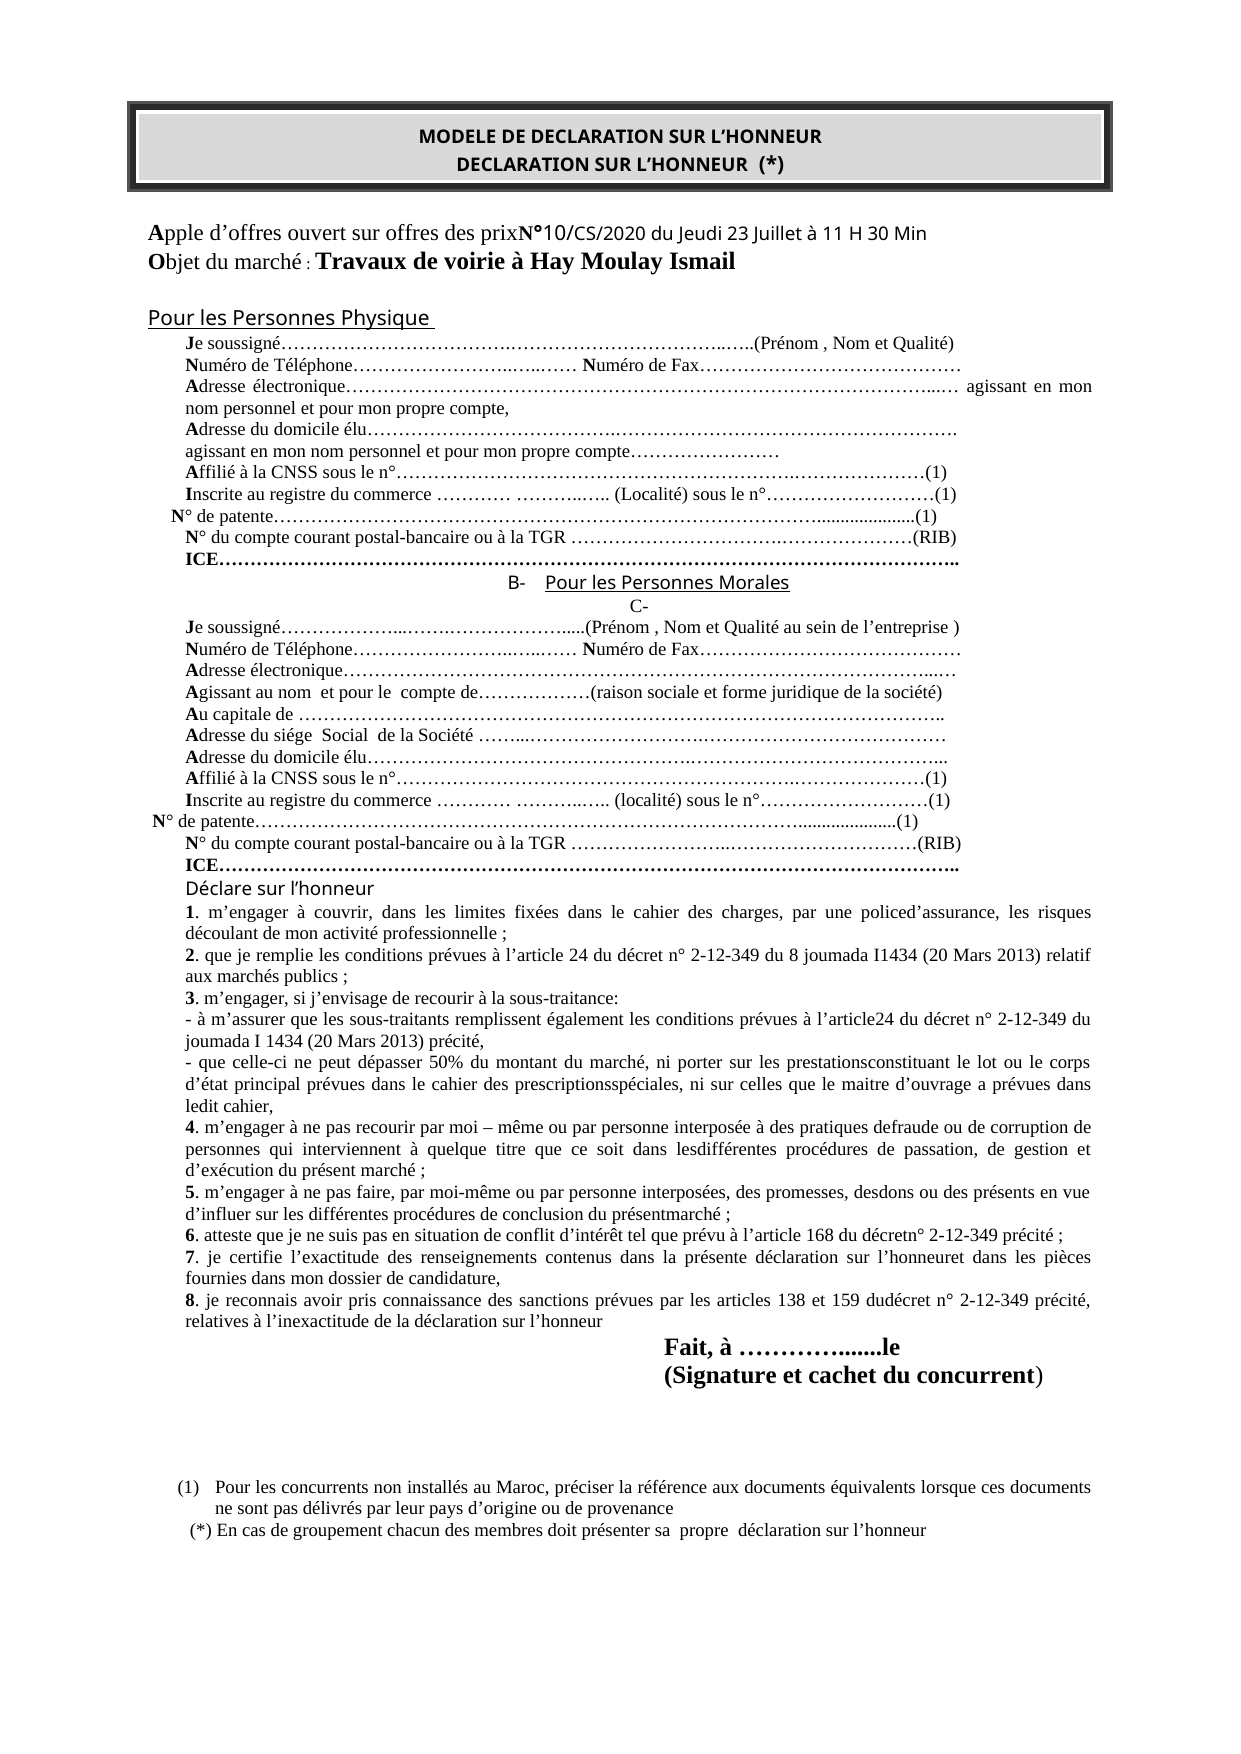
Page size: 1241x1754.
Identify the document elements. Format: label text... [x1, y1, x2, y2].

text Adresse du siége Social de ……...……………………….………………………………… [185, 724, 1093, 746]
text 5. m’engager à ne pas faire, par moi-même ou par personne interposées, des promesses, desdons ou des présents en vue d’influer sur les différentes procédures de conclusion du présentmarché ; [185, 1181, 1093, 1224]
text Adresse électronique…………………………………………………………………………………...… agissant en mon nom personnel et pour mon propre compte, [185, 375, 1093, 418]
text DECLARATION SUR L’HONNEUR (*) [139, 126, 1101, 180]
list Pour les Personnes Morales [204, 569, 1093, 595]
text - que celle-ci ne peut dépasser 50% du montant du marché, ni porter sur les prestationsconstituant le lot ou le corps d’état principal prévues dans le cahier des prescriptionsspéciales, ni sur celles que le maitre d’ouvrage a prévues dans ledit cahier, [185, 1051, 1093, 1116]
text N° de patente…………………………………………………………………………….....................(1) [148, 810, 1093, 832]
text (*) En cas de groupement chacun des membres doit présenter sa propre déclaration sur l’honneur [185, 1519, 1093, 1540]
text ICE……………………………………………………………………………………………………….. [185, 853, 1093, 875]
text (Signature et cachet du concurrent) [591, 1361, 1093, 1389]
text agissant en mon nom personnel et pour mon propre compte…………………… [185, 440, 1093, 461]
text Pour les Personnes Physique [148, 303, 1093, 332]
text 6. atteste que je ne suis pas en situation de conflit d’intérêt tel que prévu à l’article 168 du décretn° 2-12-349 précité ; [185, 1224, 1093, 1246]
text - à m’assurer que les sous-traitants remplissent également les conditions prévues à l’article24 du décret n° 2-12-349 du joumada I 1434 (20 Mars 2013) précité, [185, 1008, 1093, 1051]
text Inscrite au registre du commerce ………… ………..….. (localité) sous le n°………………………(1) [185, 789, 1093, 810]
text 8. je reconnais avoir pris connaissance des sanctions prévues par les articles 138 et 159 dudécret n° 2-12-349 précité, relatives à l’inexactitude de la déclaration sur l’honneur [185, 1289, 1093, 1332]
text 1. m’engager à couvrir, dans les limites fixées dans le cahier des charges, par une policed’assurance, les risques découlant de mon activité professionnelle ; [185, 901, 1093, 944]
text Déclare sur l’honneur [185, 875, 1093, 901]
text N° du compte courant postal-bancaire ou à ……………………..…………………………(RIB) [185, 832, 1093, 853]
text ICE……………………………………………………………………………………………………….. [185, 548, 1093, 569]
text Affilié à sous le n°……………………………………………………….…………………(1) [185, 767, 1093, 789]
text Inscrite au registre du commerce ………… ………..….. (Localité) sous le n°………………………(1) [185, 483, 1093, 504]
text Affilié à sous le n°……………………………………………………….…………………(1) [185, 461, 1093, 483]
text 2. que je remplie les conditions prévues à l’article 24 du décret n° 2-12-349 du 8 joumada I1434 (20 Mars 2013) relatif aux marchés publics ; [185, 944, 1093, 987]
text N° de patente…………………………………………………………………………….....................(1) [148, 504, 1093, 526]
text Numéro de Téléphone……………………..…..…… Numéro de Fax…………………………………… [185, 353, 1093, 375]
text Numéro de Téléphone……………………..…..…… Numéro de Fax…………………………………… [185, 638, 1093, 659]
text N° du compte courant postal-bancaire ou à …………………………….…………………(RIB) [185, 526, 1093, 548]
text 4. m’engager à ne pas recourir par moi – même ou par personne interposée à des pratiques defraude ou de corruption de personnes qui interviennent à quelque titre que ce soit dans lesdifférentes procédures de passation, de gestion et d’exécution du présent marché ; [185, 1116, 1093, 1181]
text Adresse électronique…………………………………………………………………………………...… [185, 659, 1093, 681]
text Agissant au nom et pour le compte de………………(raison sociale et forme juridique de la société) [185, 681, 1093, 702]
text 3. m’engager, si j’envisage de recourir à la sous-traitance: [185, 987, 1093, 1008]
text Fait, à ………….......le [628, 1332, 1093, 1361]
text Je soussigné………………...…….……………….....(Prénom , Nom et Qualité au sein de l’entreprise ) [185, 616, 1093, 638]
text Adresse du domicile élu………………………………….………………………………………………. [185, 418, 1093, 440]
text Au capitale de ………………………………………………………………………………………….. [185, 702, 1093, 724]
list Pour les concurrents non installés au Maroc, préciser la référence aux documents équivalents lorsque ces documents ne sont pas délivrés par leur pays d’origine ou de provenance [177, 1476, 1093, 1519]
text Adresse du domicile élu…………………………………………….…………………………………... [185, 746, 1093, 767]
text 7. je certifie l’exactitude des renseignements contenus dans la présente déclaration sur l’honneuret dans les pièces fournies dans mon dossier de candidature, [185, 1246, 1093, 1289]
text Objet du marché : Travaux de voirie à Hay Moulay Ismail [148, 246, 1093, 275]
text Apple d’offres ouvert sur offres des prixN°10/CS/2020 du Jeudi 23 Juillet à 11 H 30 Min [148, 218, 1093, 246]
text Je soussigné……………………………….……………………………..…..(Prénom , Nom et Qualité) [185, 332, 1093, 353]
